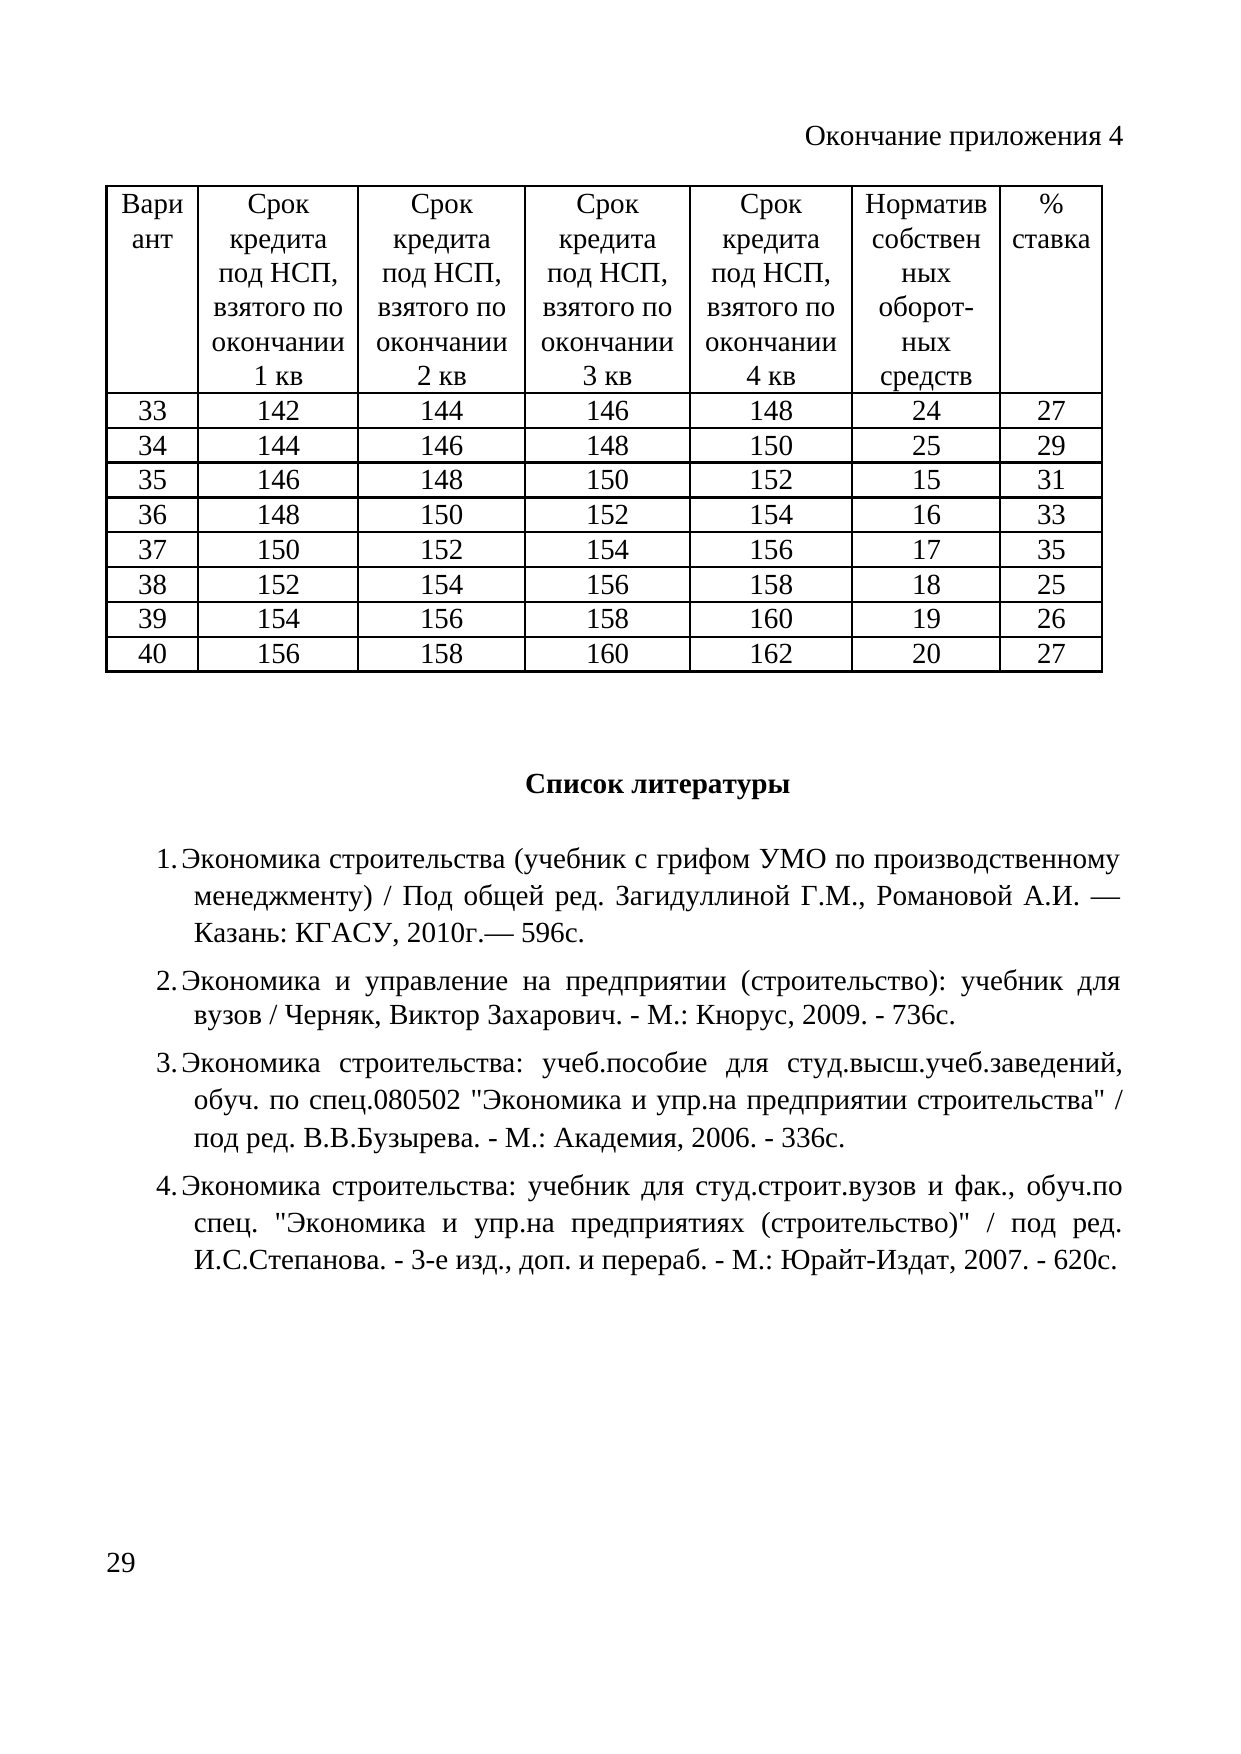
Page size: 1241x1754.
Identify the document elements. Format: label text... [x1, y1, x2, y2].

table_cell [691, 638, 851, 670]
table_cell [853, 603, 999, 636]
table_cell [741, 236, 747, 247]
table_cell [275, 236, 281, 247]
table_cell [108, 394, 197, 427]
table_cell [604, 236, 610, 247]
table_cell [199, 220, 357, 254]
list Экономика строительства: учеб.пособие для студ.высш.учеб.заведений, обуч. по спец.080502 "Экономика и упр.на предприятии строительства" / под ред. В.В.Бузырева. - М.: Академия, 2006. - 336с. [156, 1045, 1123, 1153]
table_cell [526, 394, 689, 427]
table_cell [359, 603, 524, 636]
text 29 [106, 1546, 1123, 1579]
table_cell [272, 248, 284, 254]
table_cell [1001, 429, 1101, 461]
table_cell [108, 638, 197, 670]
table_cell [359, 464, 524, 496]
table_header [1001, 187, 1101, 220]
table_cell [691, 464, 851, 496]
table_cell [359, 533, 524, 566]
list Экономика и управление на предприятии (строительство): учебник для вузов / Черняк, Виктор Захарович. - М.: Кнорус, 2009. - 736с. [156, 963, 1121, 1031]
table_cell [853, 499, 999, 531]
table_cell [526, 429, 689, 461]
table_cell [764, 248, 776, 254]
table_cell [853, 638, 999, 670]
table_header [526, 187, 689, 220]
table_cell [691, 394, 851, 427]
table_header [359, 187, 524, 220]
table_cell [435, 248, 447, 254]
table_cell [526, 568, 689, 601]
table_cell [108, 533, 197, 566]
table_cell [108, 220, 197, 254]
text Окончание приложения 4 [106, 118, 1123, 152]
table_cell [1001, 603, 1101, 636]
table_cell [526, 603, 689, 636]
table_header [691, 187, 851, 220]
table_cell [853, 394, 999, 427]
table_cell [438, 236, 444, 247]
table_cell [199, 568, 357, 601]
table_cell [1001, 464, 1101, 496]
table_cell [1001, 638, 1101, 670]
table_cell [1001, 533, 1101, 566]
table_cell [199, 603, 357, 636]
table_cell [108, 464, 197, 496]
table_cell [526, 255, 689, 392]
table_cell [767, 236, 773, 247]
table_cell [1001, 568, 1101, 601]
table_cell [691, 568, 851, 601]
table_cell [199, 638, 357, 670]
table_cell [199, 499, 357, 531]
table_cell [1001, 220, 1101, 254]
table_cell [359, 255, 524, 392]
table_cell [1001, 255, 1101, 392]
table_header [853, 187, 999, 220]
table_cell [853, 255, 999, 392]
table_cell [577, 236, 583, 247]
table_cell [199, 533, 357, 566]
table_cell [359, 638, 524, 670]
list Экономика строительства (учебник с грифом УМО по производственному менеджменту) / Под общей ред. Загидуллиной Г.М., Романовой А.И. —Казань: КГАСУ, 2010г.— 596с. [156, 841, 1121, 949]
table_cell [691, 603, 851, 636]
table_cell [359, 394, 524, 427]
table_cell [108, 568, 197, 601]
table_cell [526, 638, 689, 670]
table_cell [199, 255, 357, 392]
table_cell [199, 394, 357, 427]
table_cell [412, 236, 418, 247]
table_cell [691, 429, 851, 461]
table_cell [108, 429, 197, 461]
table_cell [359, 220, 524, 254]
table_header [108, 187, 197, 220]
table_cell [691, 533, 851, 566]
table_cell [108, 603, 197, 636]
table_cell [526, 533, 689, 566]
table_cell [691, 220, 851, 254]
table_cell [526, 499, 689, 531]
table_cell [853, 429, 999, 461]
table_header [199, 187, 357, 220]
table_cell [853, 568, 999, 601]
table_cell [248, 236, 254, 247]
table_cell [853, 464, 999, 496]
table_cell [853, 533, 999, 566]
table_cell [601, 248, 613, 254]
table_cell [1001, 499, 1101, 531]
text Список литературы [525, 766, 1123, 800]
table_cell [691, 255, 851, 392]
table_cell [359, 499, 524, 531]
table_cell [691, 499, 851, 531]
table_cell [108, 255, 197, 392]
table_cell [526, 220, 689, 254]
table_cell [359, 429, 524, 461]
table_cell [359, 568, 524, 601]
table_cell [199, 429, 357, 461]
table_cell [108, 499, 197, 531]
list Экономика строительства: учебник для студ.строит.вузов и фак., обуч.по спец. "Экономика и упр.на предприятиях (строительство)" / под ред. И.С.Степанова. - 3-е изд., доп. и перераб. - М.: Юрайт-Издат, 2007. - 620с. [156, 1168, 1123, 1276]
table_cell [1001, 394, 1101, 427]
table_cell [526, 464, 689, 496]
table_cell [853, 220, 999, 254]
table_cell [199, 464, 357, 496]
